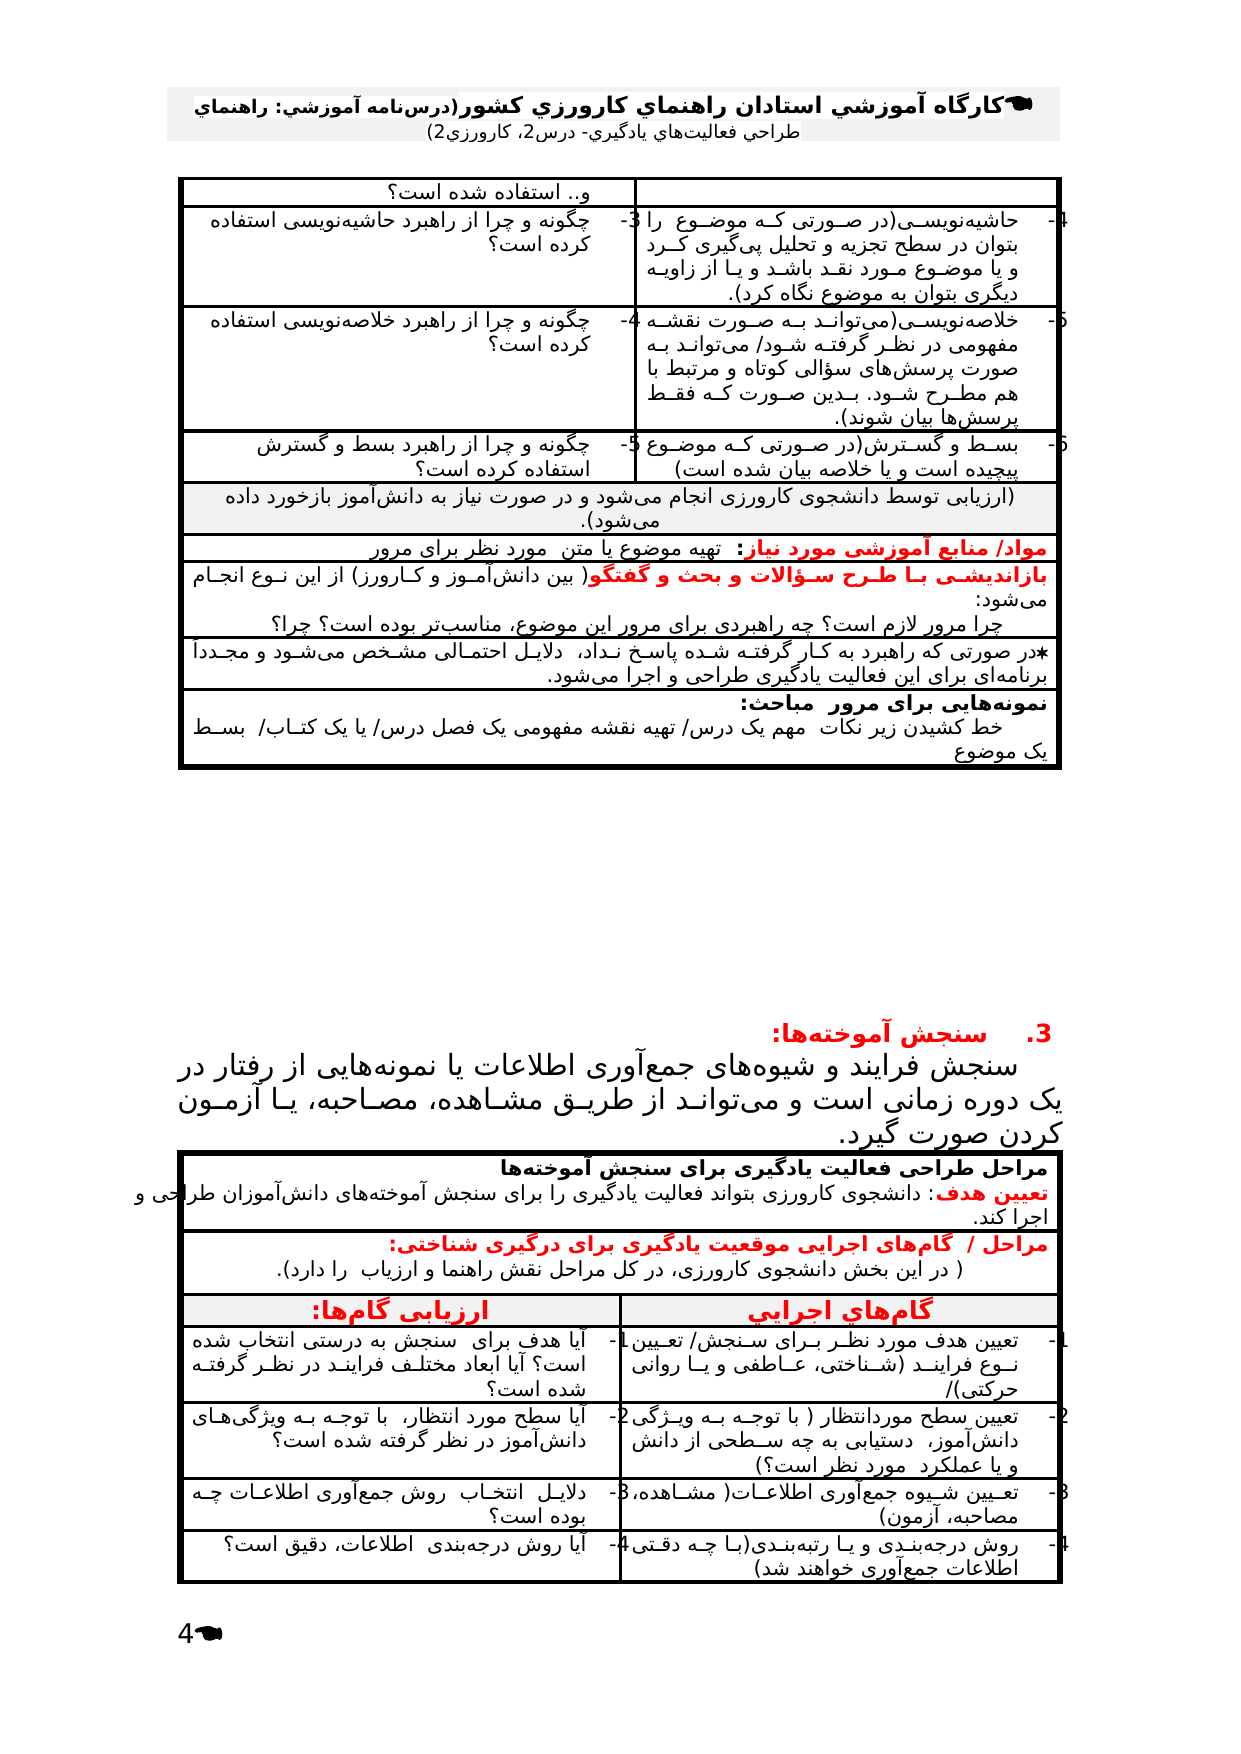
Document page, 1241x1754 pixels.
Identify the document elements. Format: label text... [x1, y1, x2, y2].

table_cell تعیین هدف مورد نظر برای سنجش/ تعیین نوع فرایند (شناختی، عاطفی و یا روانی حرکتی)/ [622, 1328, 1057, 1401]
table_cell چگونه و چرا از راهبرد حاشیه‌نویسی استفاده کرده است؟ [184, 208, 634, 305]
table_cell حاشیه‌نویسی(در صورتی که موضوع را بتوان در سطح تجزیه و تحلیل پی‌گیری کرد و یا موضوع مورد نقد باشد و یا از زاویه دیگری بتوان به موضوع نگاه کرد). [637, 208, 1056, 305]
table_cell تعیین سطح موردانتظار ( با توجه به ویژگی دانش‌آموز، دستیابی به چه سطحی از دانش و یا عملکرد مورد نظر است؟) [622, 1404, 1057, 1477]
table_cell آیا روش درجه‌بندی اطلاعات، دقیق است؟ [184, 1532, 619, 1580]
table_cell آیا هدف برای سنجش به درستی انتخاب شده است؟ آیا ابعاد مختلف فرایند در نظر گرفته شده است؟ [184, 1328, 619, 1401]
table_cell بسط و گسترش(در صورتی که موضوع پیچیده است و یا خلاصه بیان شده است) [637, 433, 1056, 481]
table_cell آیا سطح مورد انتظار، با توجه به ویژگی‌های دانش‌آموز در نظر گرفته شده است؟ [184, 1404, 619, 1477]
table_cell در صورتی که راهبرد به کار گرفته شده پاسخ نداد، دلایل احتمالی مشخص می‌شود و مجدداً برنامه‌ای برای این فعالیت یادگیری طراحی و اجرا می‌شود. [184, 639, 1056, 688]
table_cell چگونه و چرا از راهبرد بسط و گسترش استفاده کرده است؟ [184, 433, 634, 481]
table_header مراحل طراحی فعالیت یادگیری برای سنجش آموخته‌ها تعیین هدف: دانشجوی کارورزی بتواند فعالیت یادگیری را برای سنجش آموخته‌های دانش‌آموزان طراحی و اجرا کند. [184, 1156, 1057, 1229]
table_cell چگونه و چرا از راهبرد خلاصه‌نویسی استفاده کرده است؟ [184, 308, 634, 429]
table_cell دلایل انتخاب روش جمع‌آوری اطلاعات چه بوده است؟ [184, 1480, 619, 1529]
table_cell تعیین شیوه جمع‌آوری اطلاعات( مشاهده، مصاحبه، آزمون) [622, 1480, 1057, 1529]
table_cell مراحل / گام‌های اجرایی موقعیت یادگیری برای درگیری شناختی: ( در این بخش دانشجوی کارورزی، در کل مراحل نقش راهنما و ارزیاب را دارد). [184, 1233, 1057, 1293]
table_cell مواد/ منابع آموزشی مورد نیاز: تهیه موضوع یا متن مورد نظر برای مرور [184, 536, 1056, 560]
table_cell خلاصه‌نویسی(می‌تواند به صورت نقشه مفهومی در نظر گرفته شود/ می‌تواند به صورت پرسش‌های سؤالی کوتاه و مرتبط با هم مطرح شود. بدین صورت که فقط پرسش‌ها بیان شوند). [637, 308, 1056, 429]
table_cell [637, 180, 1056, 204]
table_cell نمونه‌هایی برای مرور مباحث: خط کشیدن زیر نکات مهم یک درس/ تهیه نقشه مفهومی یک فصل درس/ یا یک کتاب/ بسط یک موضوع [184, 691, 1056, 763]
table_cell روش درجه‌بندی و یا رتبه‌بندی(با چه دقتی اطلاعات جمع‌آوری خواهند شد) [622, 1532, 1057, 1580]
table_cell بازاندیشی با طرح سؤالات و بحث و گفتگو( بین دانش‌آموز و کارورز) از این نوع انجام می‌شود: چرا مرور لازم است؟ چه راهبردی برای مرور این موضوع، مناسب‌تر بوده است؟ چرا؟ [184, 563, 1056, 636]
text سنجش فرایند و شیوه‌های جمع‌آوری اطلاعات یا نمونه‌هایی از رفتار در یک دوره زمانی است و می‌تواند از طریق مشاهده، مصاحبه، یا آزمون کردن صورت گیرد. [177, 1048, 1063, 1150]
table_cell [184, 180, 634, 204]
subtitle سنجش آموخته‌ها: [177, 1019, 1026, 1048]
table_cell ارزیابی گام‌ها: [184, 1296, 619, 1325]
table_cell (ارزیابی توسط دانشجوی کارورزی انجام می‌شود و در صورت نیاز به دانش‌آموز بازخورد داده می‌شود). [184, 484, 1056, 533]
table_cell گام‌هاي اجرايي [622, 1296, 1057, 1325]
